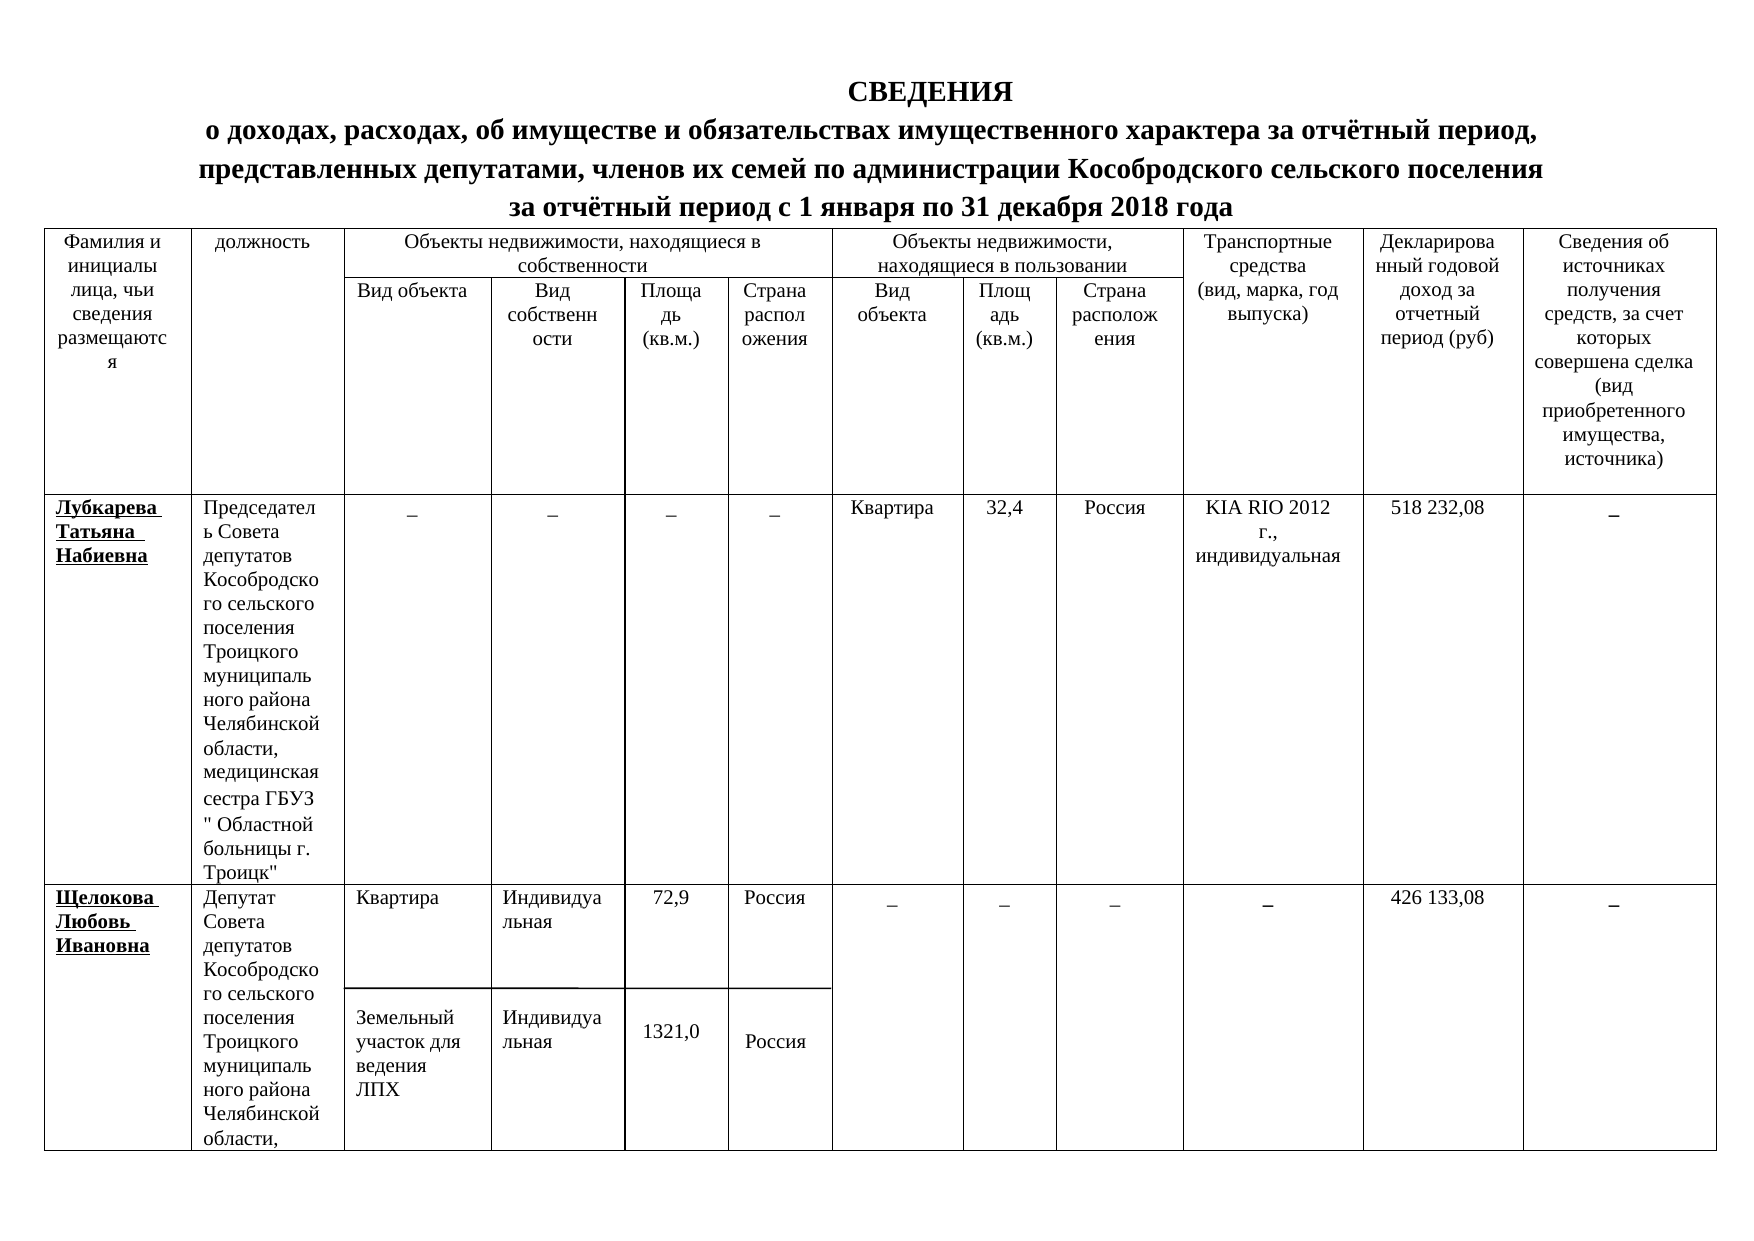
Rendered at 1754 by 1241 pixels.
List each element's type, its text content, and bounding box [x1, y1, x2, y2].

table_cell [345, 990, 491, 1149]
table_cell _ [833, 885, 963, 1149]
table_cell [492, 990, 624, 1149]
table_cell Лубкарева Татьяна Набиевна [45, 495, 191, 884]
table_header Транспортные средства (вид, марка, год выпуска) [1184, 229, 1363, 494]
table_header Объекты недвижимости, находящиеся в собственности [345, 229, 832, 277]
table_cell KIA RIO 2012 г., индивидуальная [1184, 495, 1363, 884]
table_cell Председатель Совета депутатов Кособродского сельского поселения Троицкого муниципального района Челябинской области, медицинская сестра ГБУЗ " Областной больницы г. Троицк" [192, 495, 344, 884]
table_cell Россия Россия [729, 885, 832, 987]
table_cell _ [345, 495, 491, 884]
table_cell Страна расположения [1057, 278, 1183, 494]
text о доходах, расходах, об имуществе и обязательствах имущественного характера за отчётный период, представленных депутатами, членов их семей по администрации Кособродского сельского поселения [118, 112, 1624, 184]
table_cell 32,4 [964, 495, 1056, 884]
table_cell Площадь (кв.м.) [964, 278, 1056, 494]
table_cell 518 232,08 [1364, 495, 1523, 884]
table_cell Квартира [833, 495, 963, 884]
table_cell _ [1524, 495, 1716, 884]
table_cell _ [1057, 885, 1183, 1149]
table_cell Россия Россия [729, 990, 832, 1149]
text СВЕДЕНИЯ [118, 74, 1624, 107]
table_cell Россия [1057, 495, 1183, 884]
table_cell Вид объекта [833, 278, 963, 494]
table_header Декларированный годовой доход за отчетный период (руб) [1364, 229, 1523, 494]
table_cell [45, 885, 191, 1149]
table_header Фамилия и инициалы лица, чьи сведения размещаются [45, 229, 191, 494]
table_cell _ [964, 885, 1056, 1149]
table_cell Вид объекта [345, 278, 491, 494]
table_header должность [192, 229, 344, 494]
table_cell _ [1524, 885, 1716, 1149]
table_cell Площадь (кв.м.) [626, 278, 728, 494]
table_cell 72,9 1321,0 [626, 990, 728, 1149]
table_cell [345, 885, 491, 987]
table_cell Страна расположения [729, 278, 832, 494]
table_cell _ [492, 495, 624, 884]
table_cell _ [1184, 885, 1363, 1149]
table_cell Индивидуальная Индивидуальная [492, 885, 624, 987]
table_cell Вид собственности [492, 278, 624, 494]
table_cell 426 133,08 [1364, 885, 1523, 1149]
table_cell 72,9 1321,0 [626, 885, 728, 987]
table_header Объекты недвижимости, находящиеся в пользовании [833, 229, 1183, 277]
table_cell _ [626, 495, 728, 884]
text за отчётный период с 1 января по 31 декабря 2018 года [118, 189, 1624, 223]
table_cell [192, 885, 344, 1149]
table_header Сведения об источниках получения средств, за счет которых совершена сделка (вид приобретенного имущества, источника) [1524, 229, 1716, 494]
table_cell _ [729, 495, 832, 884]
